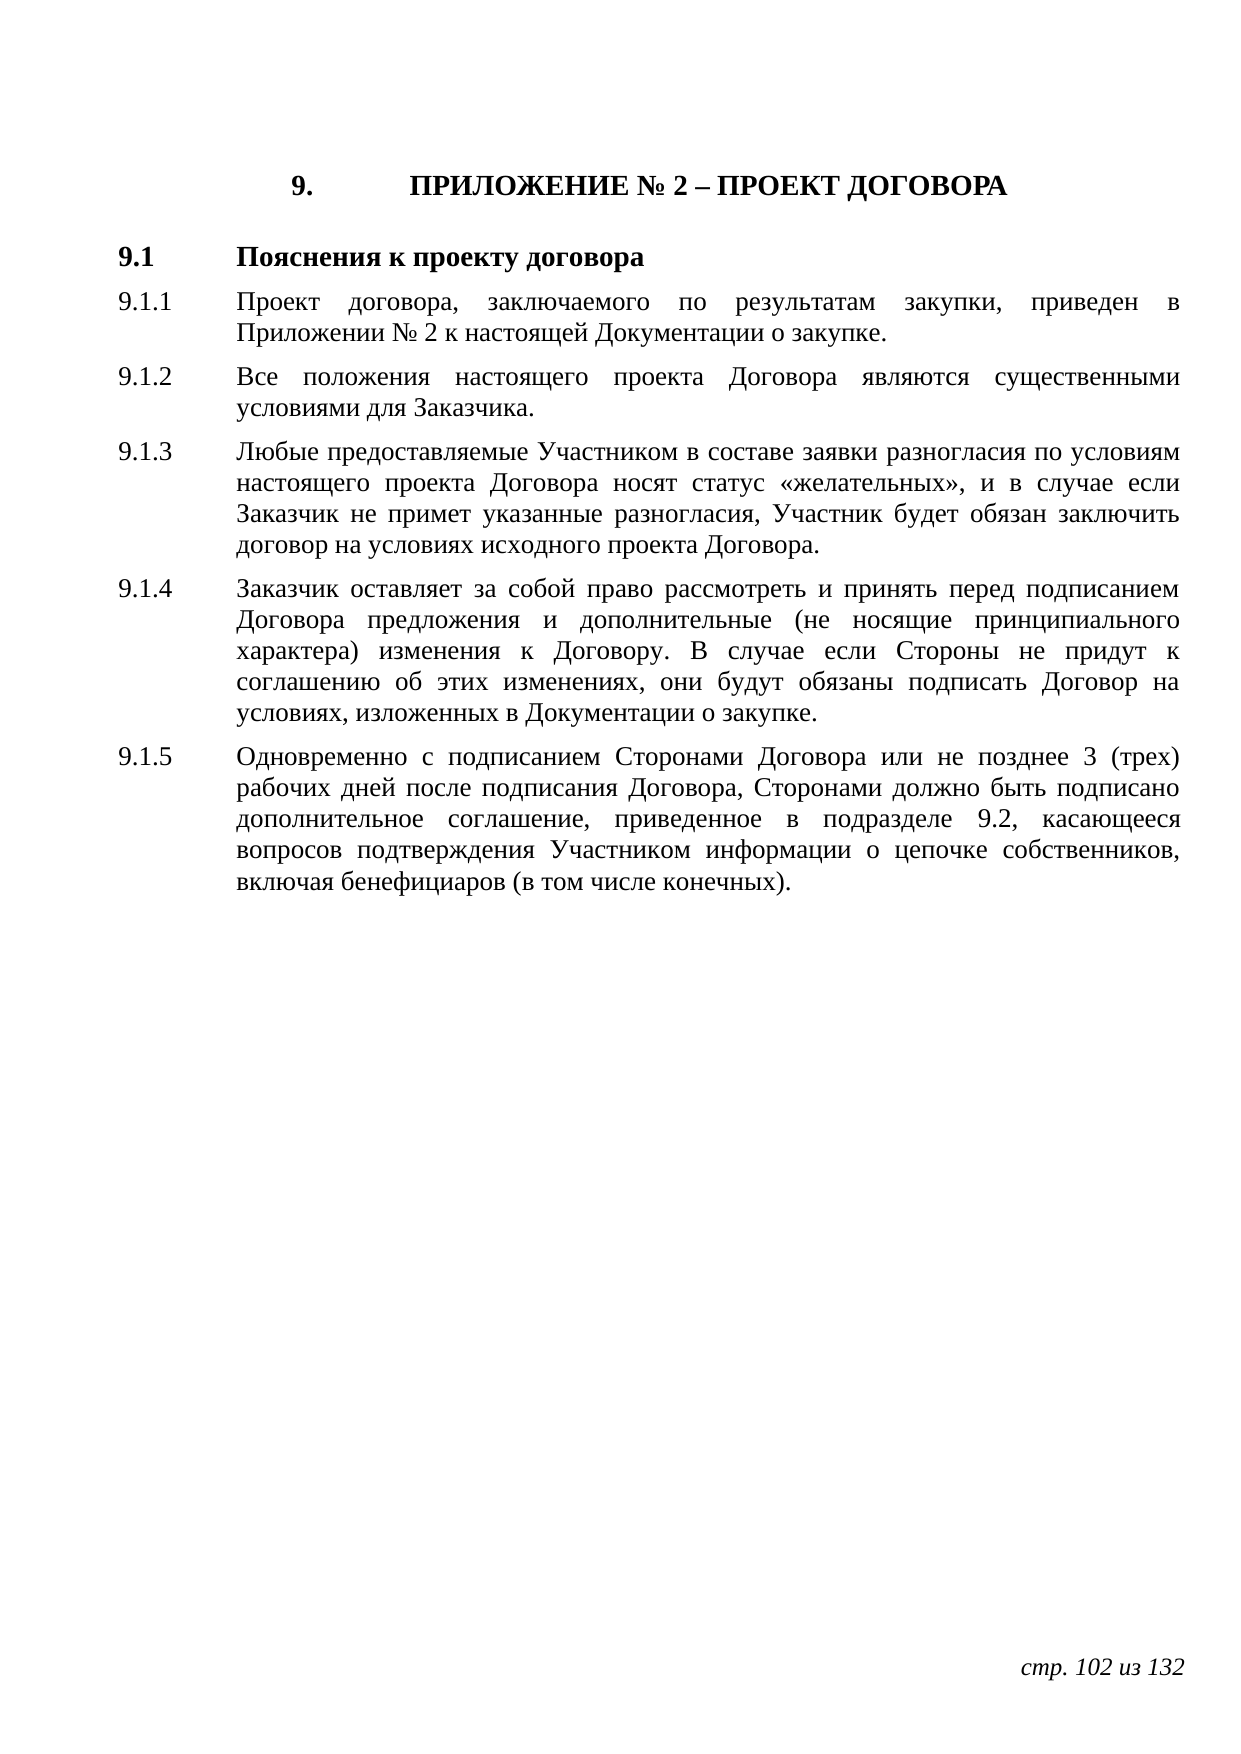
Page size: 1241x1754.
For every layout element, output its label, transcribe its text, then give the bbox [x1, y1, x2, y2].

text Проект договора, заключаемого по результатам закупки, приведен в Приложении № 2 к настоящей Документации о закупке. [118, 285, 1181, 347]
text Все положения настоящего проекта Договора являются существенными условиями для Заказчика. [118, 360, 1181, 422]
subtitle ПРИЛОЖЕНИЕ № 2 – ПРОЕКТ ДОГОВОРА [118, 168, 1181, 202]
subtitle Пояснения к проекту договора [118, 239, 1181, 273]
text Заказчик оставляет за собой право рассмотреть и принять перед подписанием Договора предложения и дополнительные (не носящие принципиального характера) изменения к Договору. В случае если Стороны не придут к соглашению об этих изменениях, они будут обязаны подписать Договор на условиях, изложенных в Документации о закупке. [118, 572, 1181, 728]
text Одновременно с подписанием Сторонами Договора или не позднее 3 (трех) рабочих дней после подписания Договора, Сторонами должно быть подписано дополнительное соглашение, приведенное в подразделе 9.2, касающееся вопросов подтверждения Участником информации о цепочке собственников, включая бенефициаров (в том числе конечных). [118, 740, 1181, 896]
text Любые предоставляемые Участником в составе заявки разногласия по условиям настоящего проекта Договора носят статус «желательных», и в случае если Заказчик не примет указанные разногласия, Участник будет обязан заключить договор на условиях исходного проекта Договора. [118, 435, 1181, 559]
